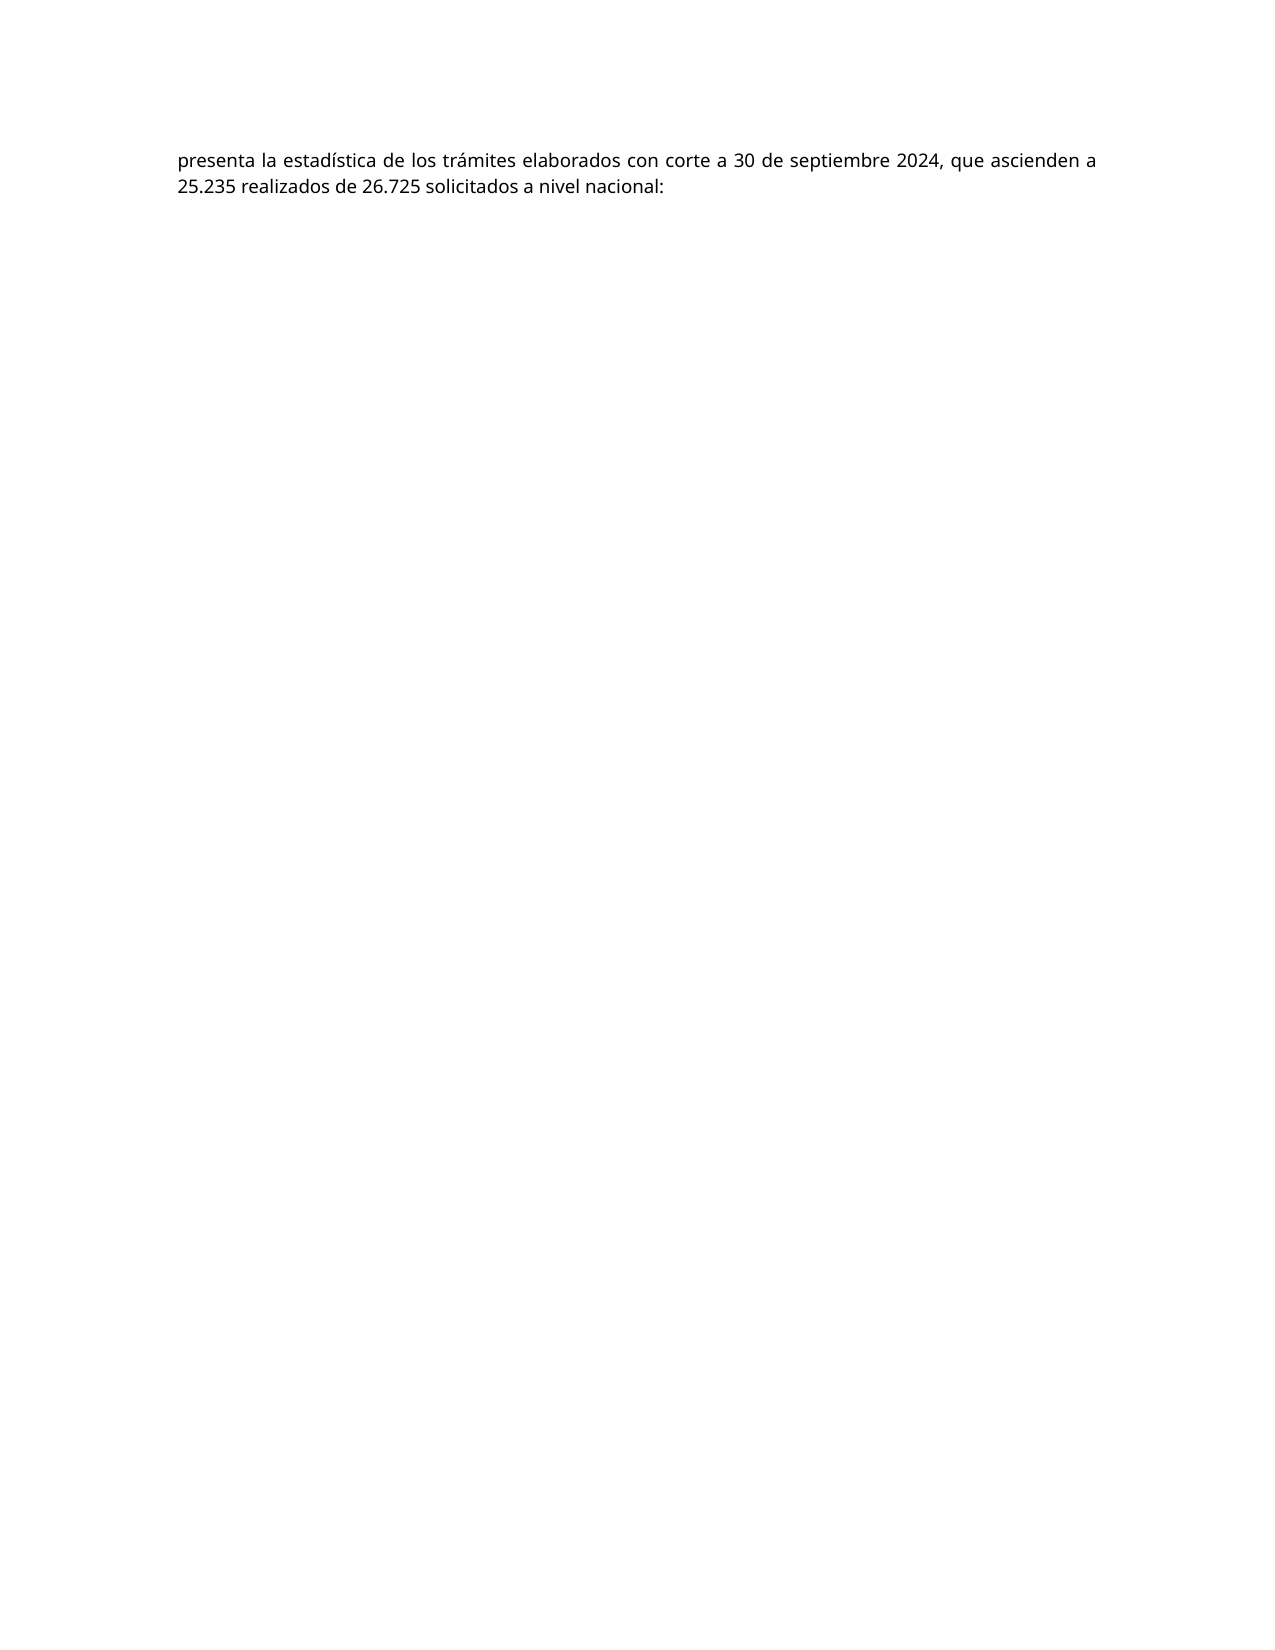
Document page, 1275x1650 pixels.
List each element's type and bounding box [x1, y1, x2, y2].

text [177, 148, 1098, 199]
